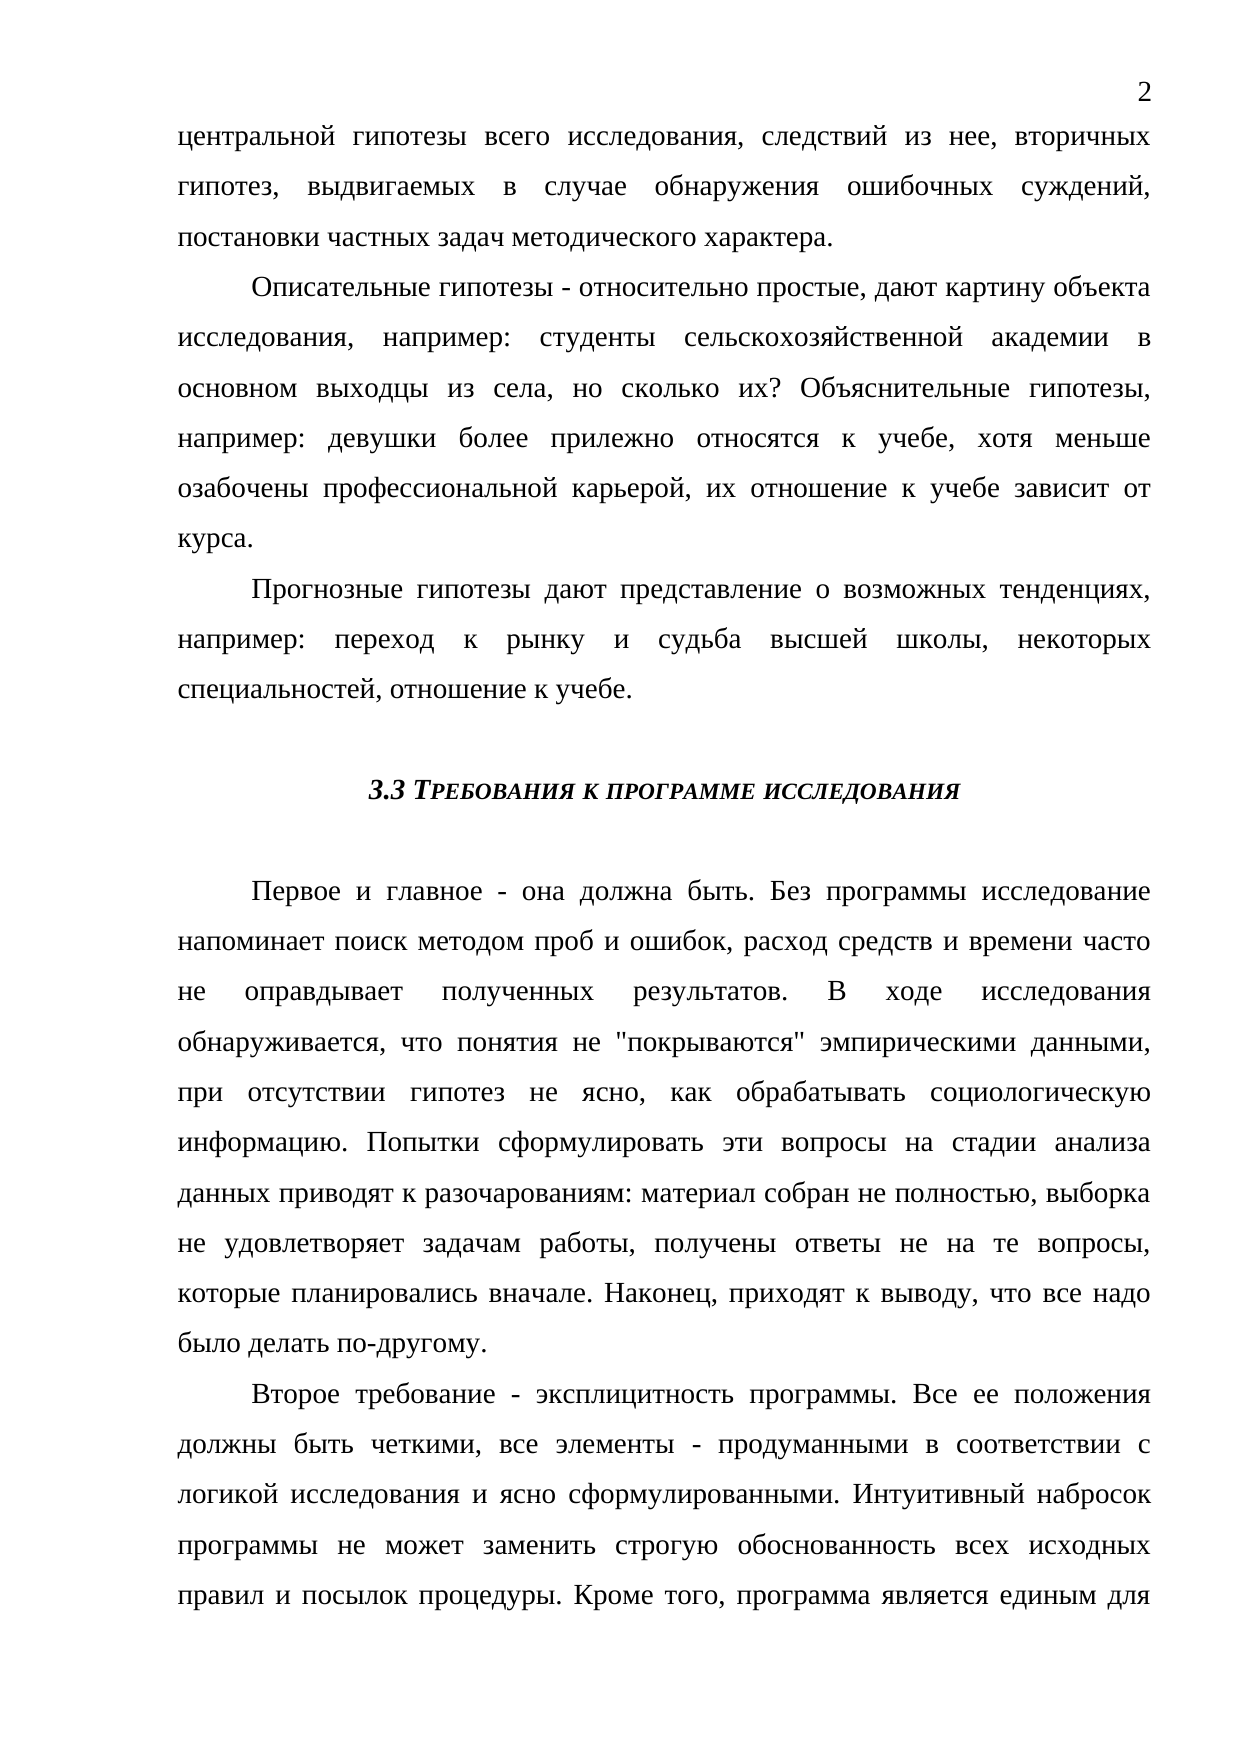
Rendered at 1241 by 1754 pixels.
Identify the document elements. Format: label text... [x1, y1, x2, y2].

text Первое и главное - она должна быть. Без программы исследование напоминает поиск методом проб и ошибок, расход средств и времени часто не оправдывает полученных результатов. В ходе исследования обнаруживается, что понятия не "покрываются" эмпирическими данными, при отсутствии гипотез не ясно, как обрабатывать социологическую информацию. Попытки сформулировать эти вопросы на стадии анализа данных приводят к разочарованиям: материал собран не полностью, выборка не удовлетворяет задачам работы, получены ответы не на те вопросы, которые планировались вначале. Наконец, приходят к выводу, что все надо было делать по-другому. [177, 873, 1152, 1359]
subtitle 3.3 Требования к программе исследования [177, 772, 1152, 806]
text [177, 1376, 1152, 1611]
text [177, 118, 1152, 252]
text Прогнозные гипотезы дают представление о возможных тенденциях, например: переход к рынку и судьба высшей школы, некоторых специальностей, отношение к учебе. [177, 571, 1152, 705]
text Описательные гипотезы - относительно простые, дают картину объекта исследования, например: студенты сельскохозяйственной академии в основном выходцы из села, но сколько их? Объяснительные гипотезы, например: девушки более прилежно относятся к учебе, хотя меньше озабочены профессиональной карьерой, их отношение к учебе зависит от курса. [177, 269, 1152, 554]
